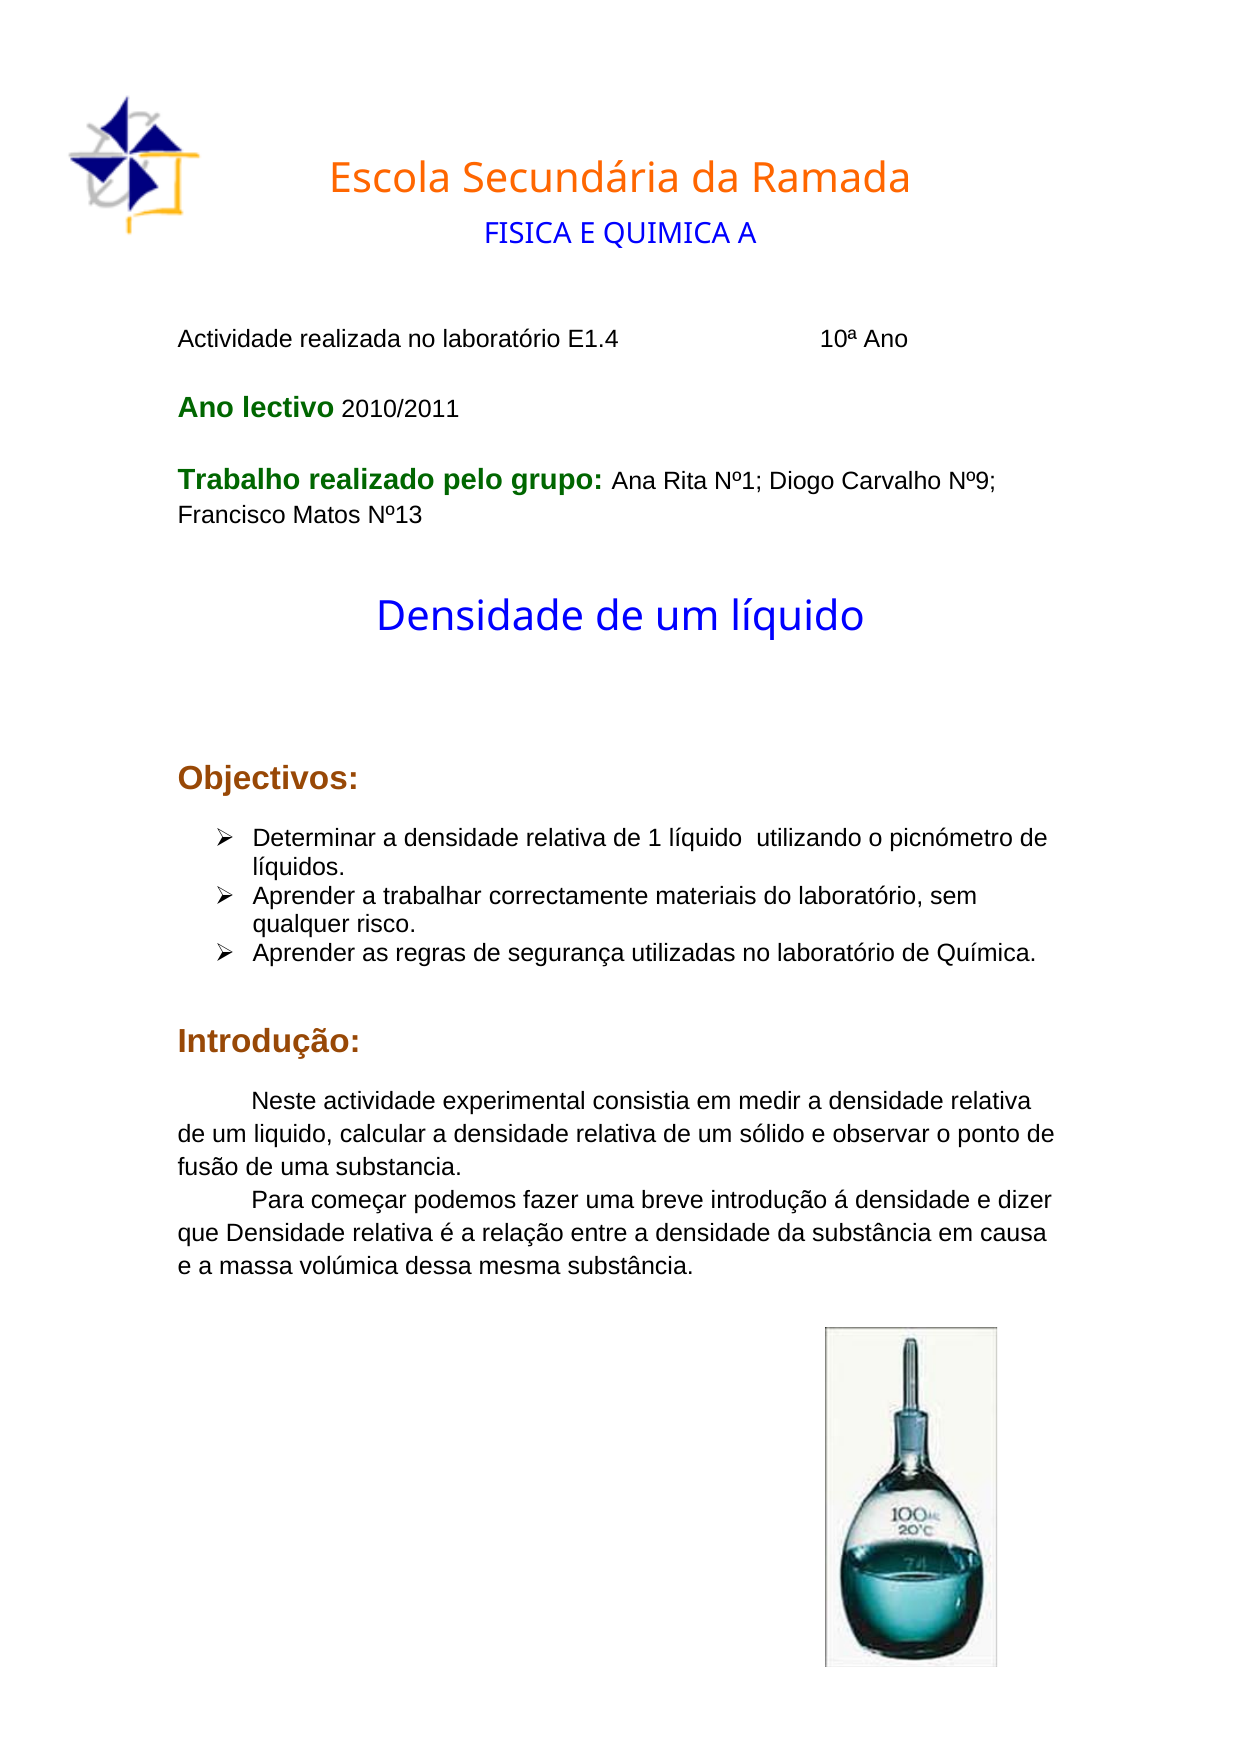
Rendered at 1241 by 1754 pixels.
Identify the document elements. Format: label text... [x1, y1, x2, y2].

list Aprender as regras de segurança utilizadas no laboratório de Química. [215, 938, 1063, 967]
text Objectivos: [177, 758, 1063, 796]
text Neste actividade experimental consistia em medir a densidade relativa de um liquido, calcular a densidade relativa de um sólido e observar o ponto de fusão de uma substancia. [177, 1086, 1063, 1181]
text Actividade realizada no laboratório E1.4 10ª Ano [177, 324, 1063, 353]
picture [825, 1327, 997, 1664]
text Densidade de um líquido [177, 586, 1063, 643]
text Para começar podemos fazer uma breve introdução á densidade e dizer que Densidade relativa é a relação entre a densidade da substância em causa e a massa volúmica dessa mesma substância. [177, 1185, 1063, 1280]
list Determinar a densidade relativa de 1 líquido utilizando o picnómetro de líquidos. [215, 823, 1063, 881]
text FISICA E QUIMICA A [177, 213, 1063, 252]
text Ano lectivo 2010/2011 [177, 391, 1063, 424]
picture [62, 94, 204, 237]
text Introdução: [177, 1021, 1063, 1059]
text Trabalho realizado pelo grupo: Ana Rita Nº1; Diogo Carvalho Nº9; Francisco Matos Nº13 [177, 462, 1063, 529]
list Aprender a trabalhar correctamente materiais do laboratório, sem qualquer risco. [215, 881, 1063, 938]
text Escola Secundária da Ramada [204, 148, 1063, 204]
